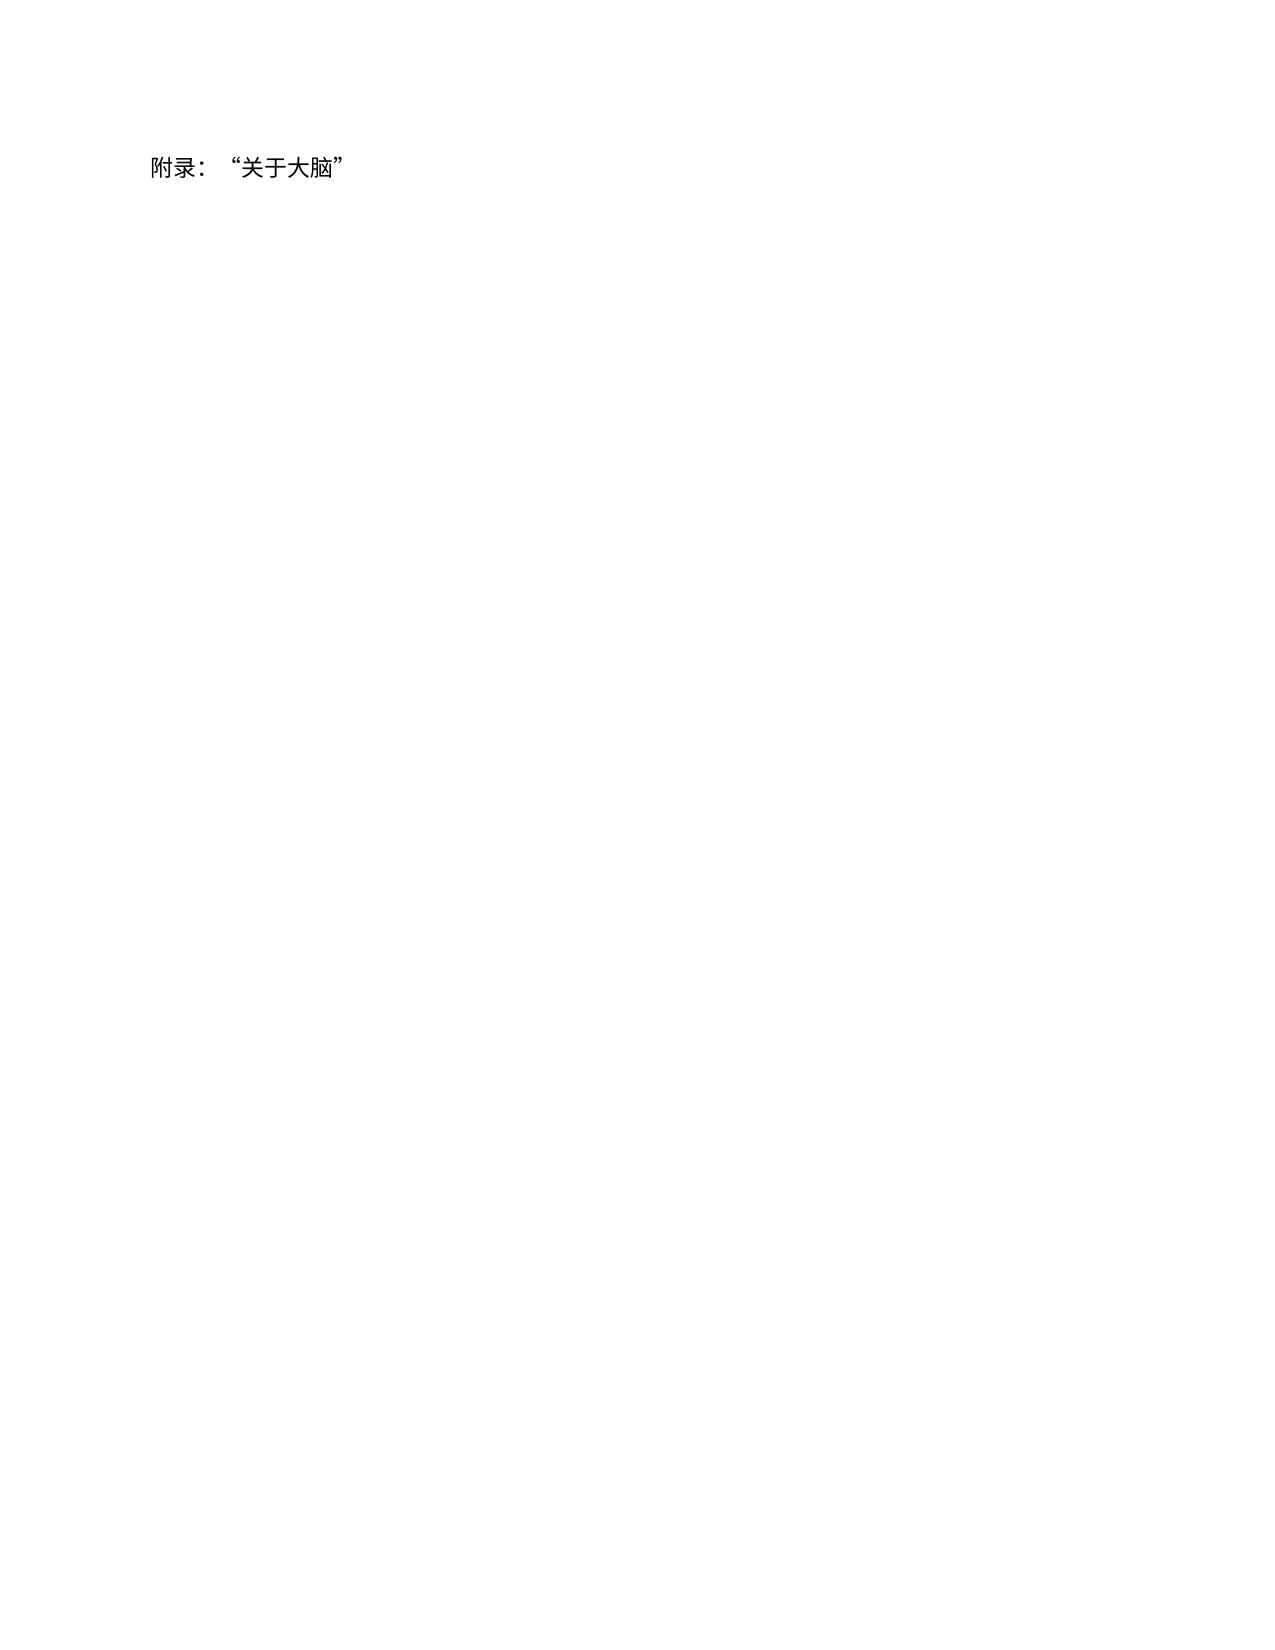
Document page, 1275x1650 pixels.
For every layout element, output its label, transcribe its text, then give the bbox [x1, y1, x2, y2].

text 附录：“关于大脑” [150, 150, 1125, 183]
